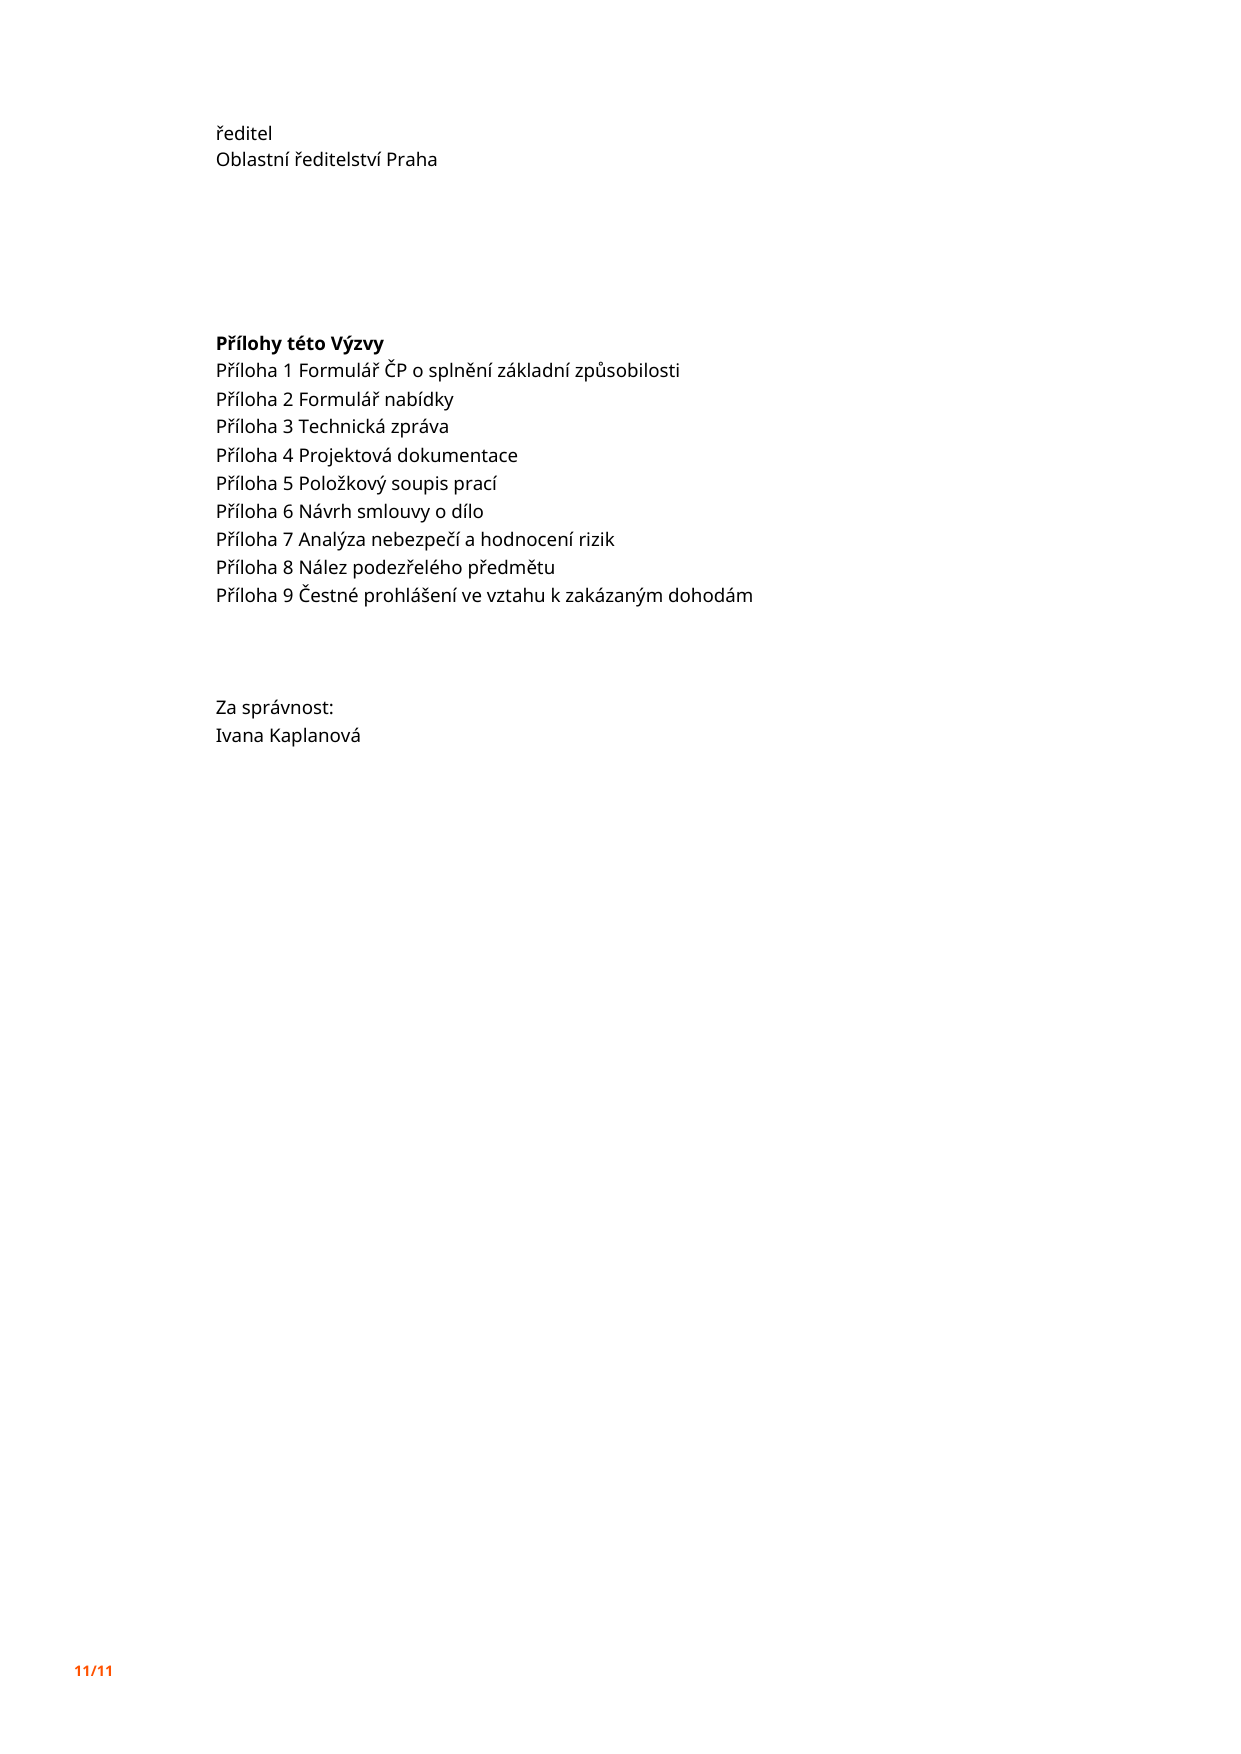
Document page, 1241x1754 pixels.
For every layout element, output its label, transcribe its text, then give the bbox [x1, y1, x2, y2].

text Ivana Kaplanová [216, 722, 1122, 748]
text Příloha 8 Nález podezřelého předmětu [216, 554, 1122, 579]
text Příloha 9 Čestné prohlášení ve vztahu k zakázaným dohodám [216, 582, 1122, 607]
text Oblastní ředitelství Praha [216, 146, 1122, 172]
text Příloha 3 Technická zpráva [216, 414, 1122, 439]
text Příloha 1 Formulář ČP o splnění základní způsobilosti [216, 358, 1122, 383]
text Příloha 7 Analýza nebezpečí a hodnocení rizik [216, 526, 1122, 551]
text Příloha 2 Formulář nabídky [216, 386, 1122, 411]
text ředitel [216, 121, 1122, 146]
text Přílohy této Výzvy [216, 330, 1122, 355]
text Příloha 6 Návrh smlouvy o dílo [216, 498, 1122, 523]
text Za správnost: [216, 694, 1122, 719]
text Příloha 5 Položkový soupis prací [216, 470, 1122, 495]
text Příloha 4 Projektová dokumentace [216, 442, 1122, 467]
